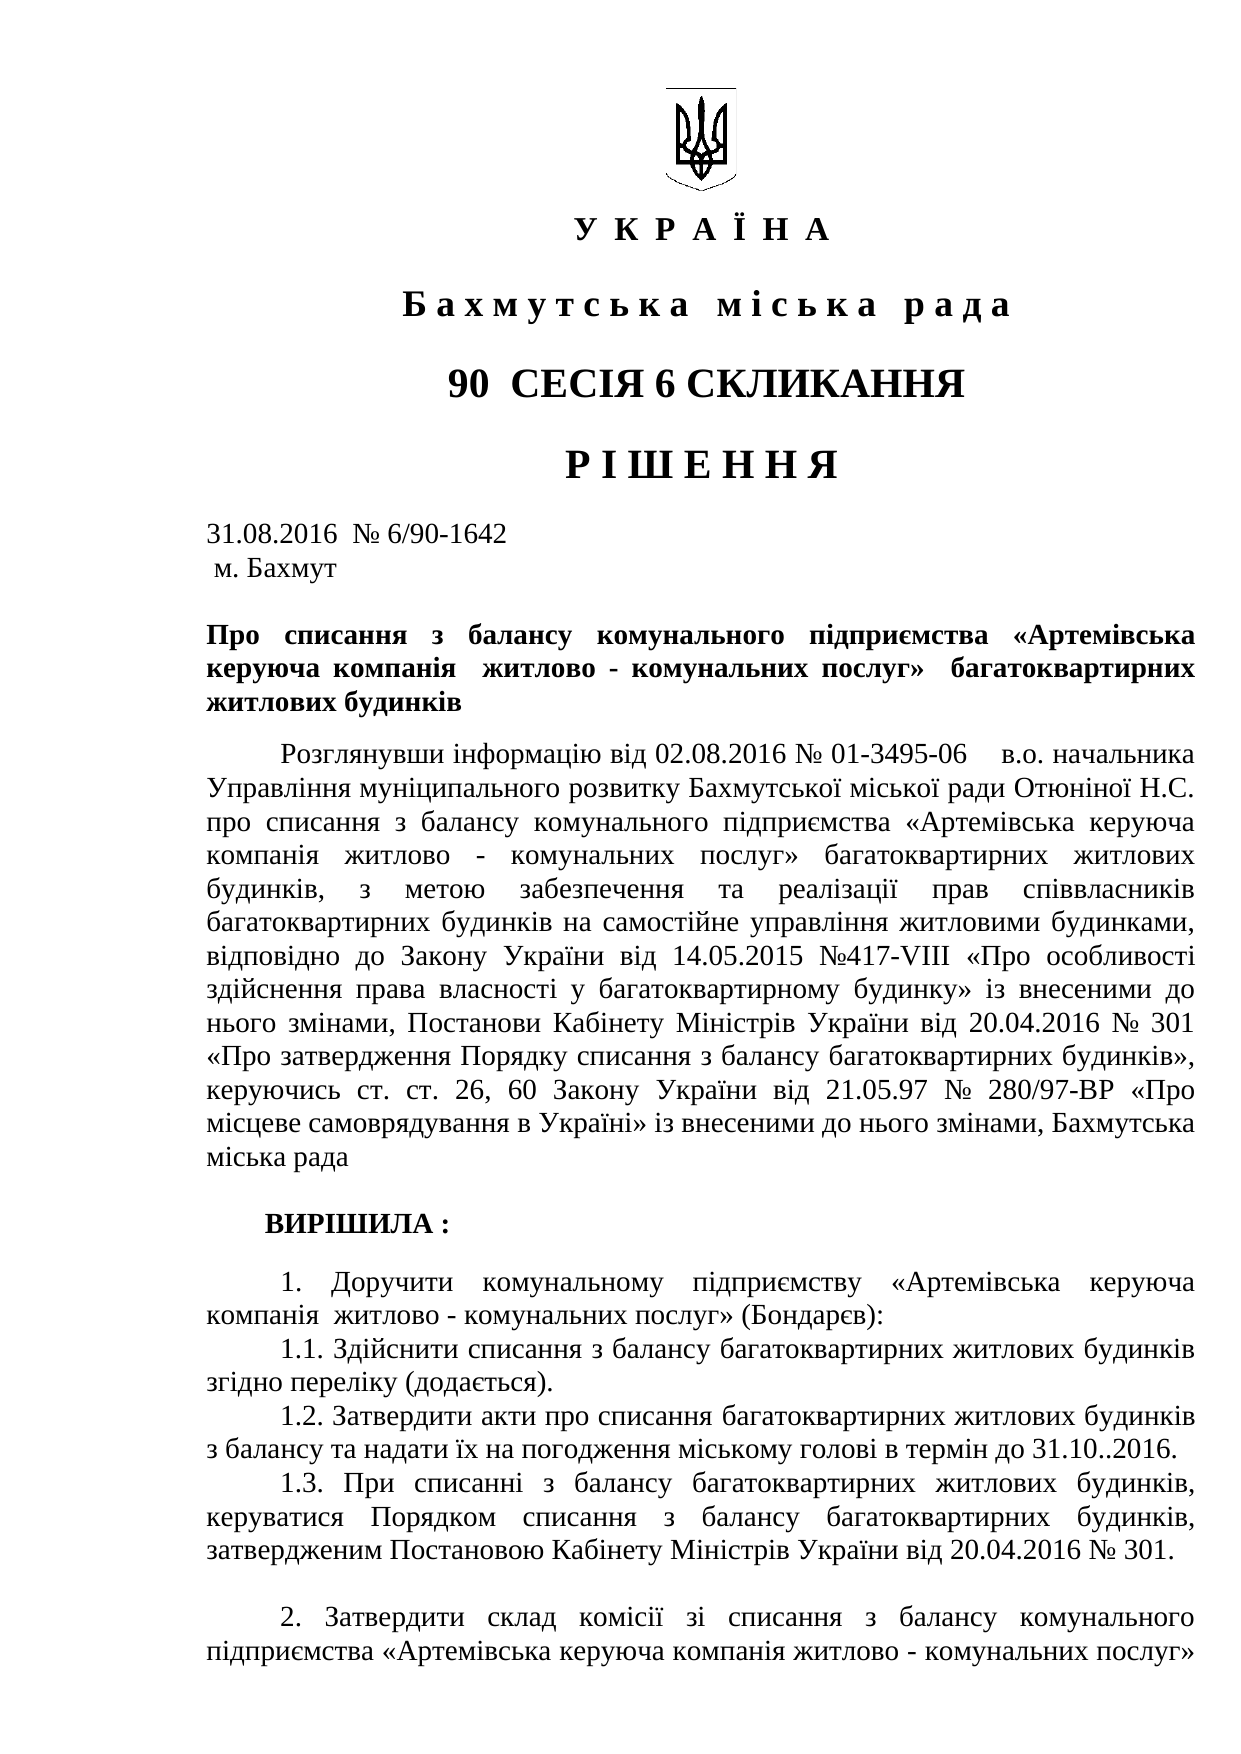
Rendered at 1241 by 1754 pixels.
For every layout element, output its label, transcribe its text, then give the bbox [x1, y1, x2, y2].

subtitle Б а х м у т с ь к а м і с ь к а р а д а [206, 281, 1196, 324]
subtitle Р І Ш Е Н Н Я [206, 439, 1196, 487]
text 31.08.2016 № 6/90-1642 [206, 516, 1196, 550]
subtitle 90 СЕСІЯ 6 СКЛИКАННЯ [206, 358, 1196, 406]
text 1.2. Затвердити акти про списання багатоквартирних житлових будинків з балансу та надати їх на погодження міському голові в термін до 31.10..2016. [206, 1398, 1196, 1465]
text ВИРІШИЛА : [206, 1206, 1196, 1240]
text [206, 1599, 1196, 1666]
picture [666, 88, 737, 191]
text Розглянувши інформацію від 02.08.2016 № 01-3495-06 в.о. начальника Управління муніципального розвитку Бахмутської міської ради Отюніної Н.С. про списання з балансу комунального підприємства «Артемівська керуюча компанія житлово - комунальних послуг» багатоквартирних житлових будинків, з метою забезпечення та реалізації прав співвласників багатоквартирних будинків на самостійне управління житловими будинками, відповідно до Закону України від 14.05.2015 №417-VIII «Про особливості здійснення права власності у багатоквартирному будинку» із внесеними до нього змінами, Постанови Кабінету Міністрів України від 20.04.2016 № 301 «Про затвердження Порядку списання з балансу багатоквартирних будинків», керуючись ст. ст. 26, 60 Закону України від 21.05.97 № 280/97-ВР «Про місцеве самоврядування в Україні» із внесеними до нього змінами, Бахмутська міська рада [206, 737, 1196, 1173]
text Про списання з балансу комунального підприємства «Артемівська керуюча компанія житлово - комунальних послуг» багатоквартирних житлових будинків [206, 617, 1196, 717]
subtitle У К Р А Ї Н А [206, 209, 1196, 248]
text 1.1. Здійснити списання з балансу багатоквартирних житлових будинків згідно переліку (додається). [206, 1331, 1196, 1398]
text 1.3. При списанні з балансу багатоквартирних житлових будинків, керуватися Порядком списання з балансу багатоквартирних будинків, затвердженим Постановою Кабінету Міністрів України від 20.04.2016 № 301. [206, 1465, 1196, 1566]
text м. Бахмут [206, 550, 1196, 583]
text 1. Доручити комунальному підприємству «Артемівська керуюча компанія житлово - комунальних послуг» (Бондарєв): [206, 1264, 1196, 1331]
